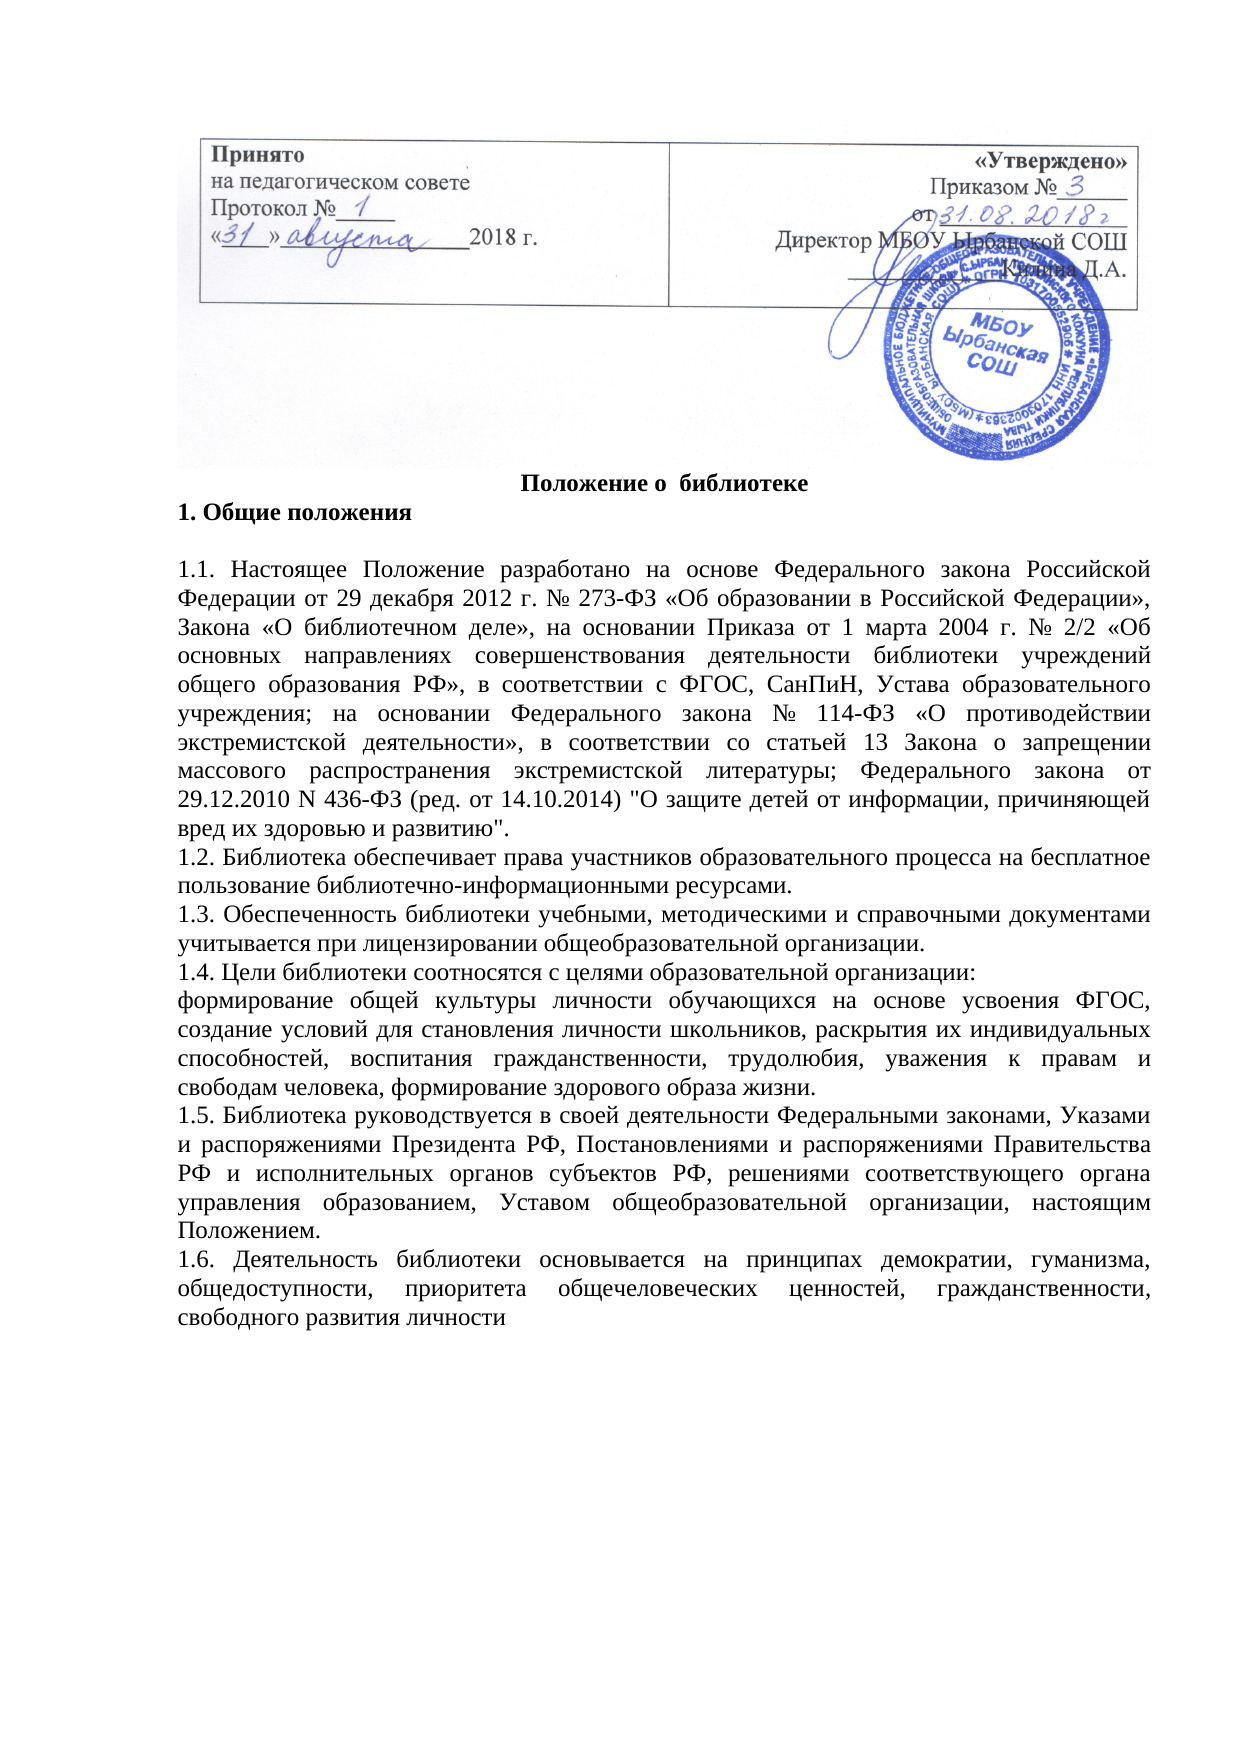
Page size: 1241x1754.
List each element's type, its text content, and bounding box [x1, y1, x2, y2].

text 1.2. Библиотека обеспечивает права участников образовательного процесса на бесплатное пользование библиотечно-информационными ресурсами. [177, 842, 1152, 899]
text 1. Общие положения [177, 497, 1152, 526]
text формирование общей культуры личности обучающихся на основе усвоения ФГОС, создание условий для становления личности школьников, раскрытия их индивидуальных способностей, воспитания гражданственности, трудолюбия, уважения к правам и свободам человека, формирование здорового образа жизни. [177, 986, 1152, 1101]
text 1.3. Обеспеченность библиотеки учебными, методическими и справочными документами учитывается при лицензировании общеобразовательной организации. [177, 899, 1152, 957]
text 1.4. Цели библиотеки соотносятся с целями образовательной организации: [177, 957, 1152, 986]
text Положение о библиотеке [177, 469, 1152, 497]
text 1.6. Деятельность библиотеки основывается на принципах демократии, гуманизма, общедоступности, приоритета общечеловеческих ценностей, гражданственности, свободного развития личности [177, 1244, 1152, 1331]
text 1.5. Библиотека руководствуется в своей деятельности Федеральными законами, Указами и распоряжениями Президента РФ, Постановлениями и распоряжениями Правительства РФ и исполнительных органов субъектов РФ, решениями соответствующего органа управления образованием, Уставом общеобразовательной организации, настоящим Положением. [177, 1101, 1152, 1244]
picture [177, 118, 1153, 469]
text 1.1. Настоящее Положение разработано на основе Федерального закона Российской Федерации от 29 декабря 2012 г. № 273-ФЗ «Об образовании в Российской Федерации», Закона «О библиотечном деле», на основании Приказа от 1 марта 2004 г. № 2/2 «Об основных направлениях совершенствования деятельности библиотеки учреждений общего образования РФ», в соответствии с ФГОС, СанПиН, Устава образовательного учреждения; на основании Федерального закона № 114-ФЗ «О противодействии экстремистской деятельности», в соответствии со статьей 13 Закона о запрещении массового распространения экстремистской литературы; Федерального закона от 29.12.2010 N 436-ФЗ (ред. от 14.10.2014) "О защите детей от информации, причиняющей вред их здоровью и развитию". [177, 554, 1152, 842]
